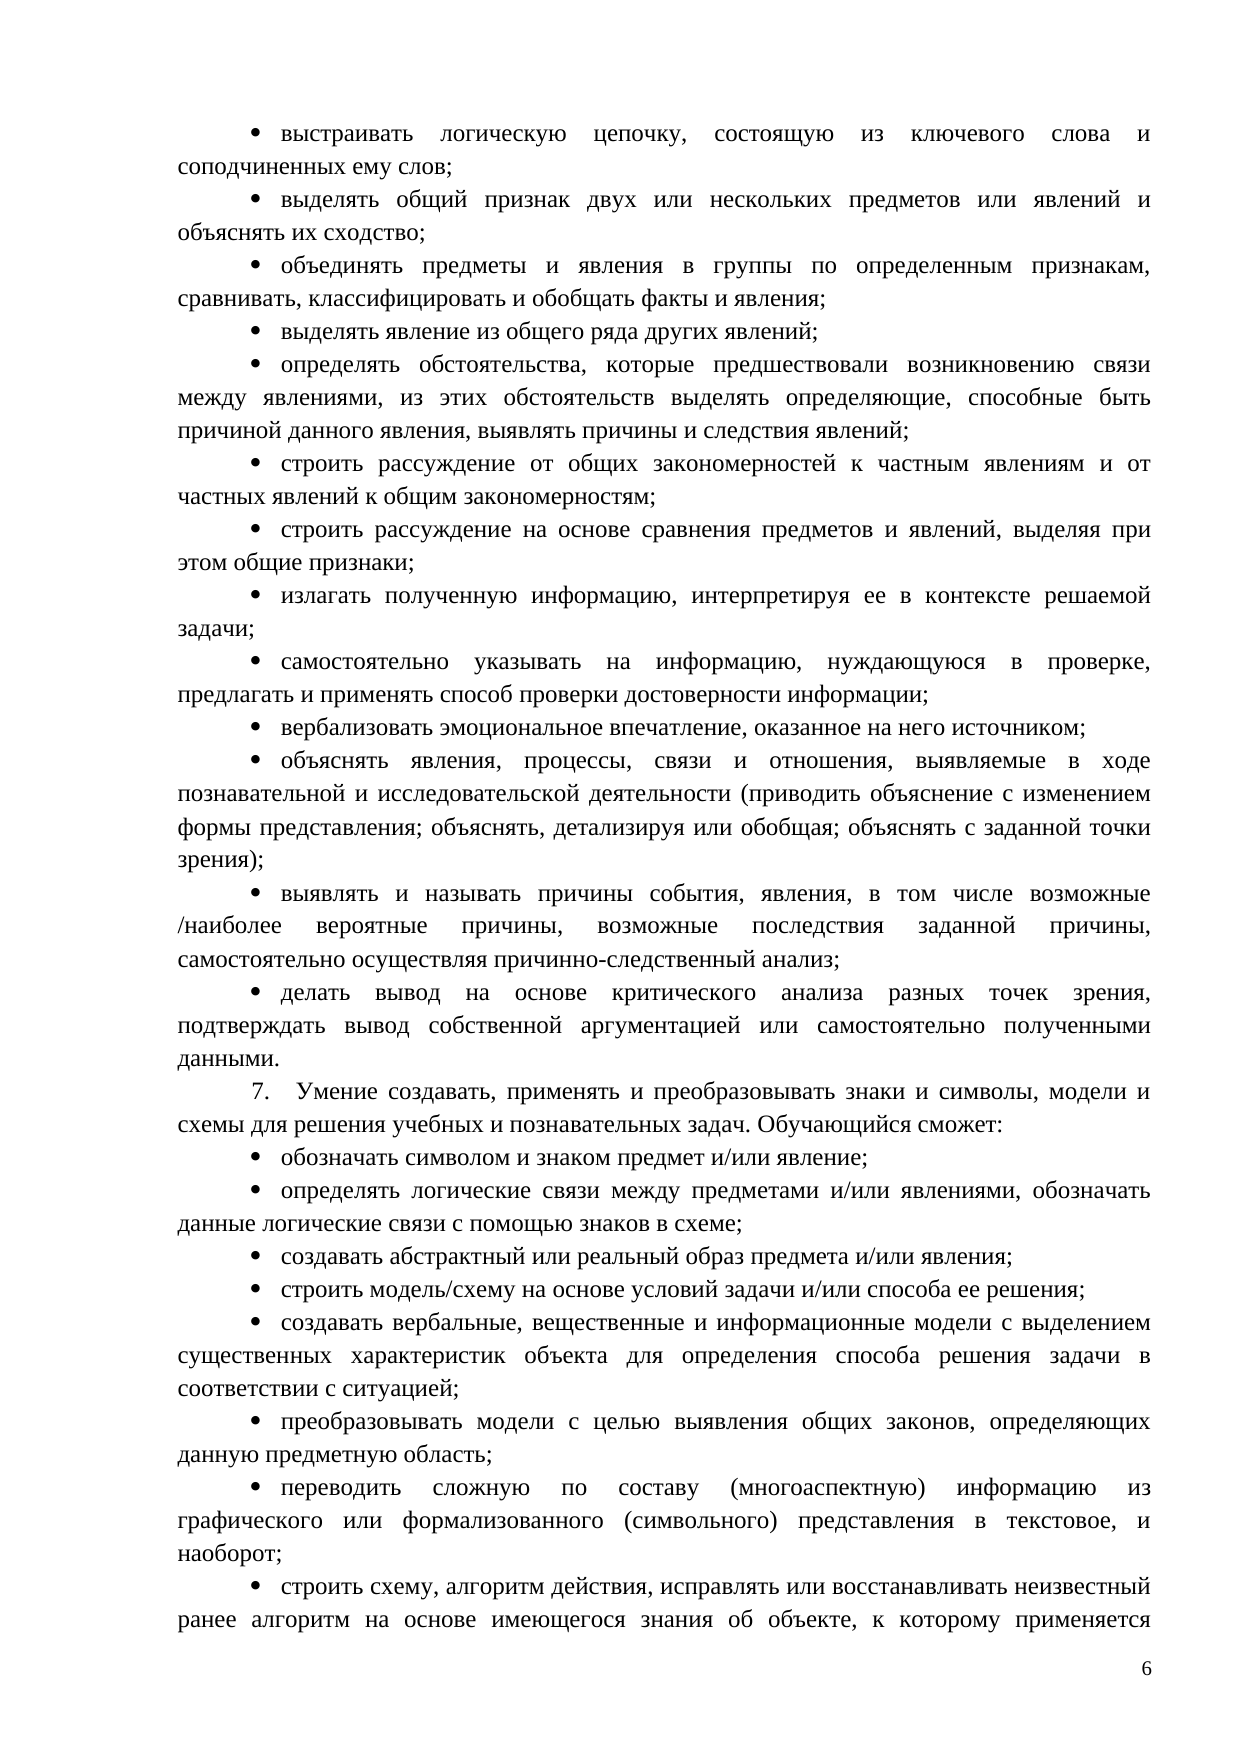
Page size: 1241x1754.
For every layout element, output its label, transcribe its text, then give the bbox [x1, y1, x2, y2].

list самостоятельно указывать на информацию, нуждающуюся в проверке, предлагать и применять способ проверки достоверности информации; [177, 646, 1152, 708]
list создавать вербальные, вещественные и информационные модели с выделением существенных характеристик объекта для определения способа решения задачи в соответствии с ситуацией; [177, 1307, 1152, 1402]
list излагать полученную информацию, интерпретируя ее в контексте решаемой задачи; [177, 580, 1152, 642]
list строить модель/схему на основе условий задачи и/или способа ее решения; [177, 1274, 1152, 1303]
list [177, 1571, 1152, 1633]
list определять обстоятельства, которые предшествовали возникновению связи между явлениями, из этих обстоятельств выделять определяющие, способные быть причиной данного явления, выявлять причины и следствия явлений; [177, 349, 1152, 444]
list объяснять явления, процессы, связи и отношения, выявляемые в ходе познавательной и исследовательской деятельности (приводить объяснение с изменением формы представления; объяснять, детализируя или обобщая; объяснять с заданной точки зрения); [177, 746, 1152, 873]
list строить рассуждение на основе сравнения предметов и явлений, выделяя при этом общие признаки; [177, 514, 1152, 576]
list выделять явление из общего ряда других явлений; [177, 316, 1152, 345]
list делать вывод на основе критического анализа разных точек зрения, подтверждать вывод собственной аргументацией или самостоятельно полученными данными. [177, 977, 1152, 1071]
list создавать абстрактный или реальный образ предмета и/или явления; [177, 1241, 1152, 1269]
list обозначать символом и знаком предмет и/или явление; [177, 1142, 1152, 1171]
list выделять общий признак двух или нескольких предметов или явлений и объяснять их сходство; [177, 184, 1152, 246]
list выстраивать логическую цепочку, состоящую из ключевого слова и соподчиненных ему слов; [177, 118, 1152, 180]
list определять логические связи между предметами и/или явлениями, обозначать данные логические связи с помощью знаков в схеме; [177, 1175, 1152, 1237]
list Умение создавать, применять и преобразовывать знаки и символы, модели и схемы для решения учебных и познавательных задач. Обучающийся сможет: [177, 1076, 1152, 1137]
list преобразовывать модели с целью выявления общих законов, определяющих данную предметную область; [177, 1406, 1152, 1468]
list объединять предметы и явления в группы по определенным признакам, сравнивать, классифицировать и обобщать факты и явления; [177, 250, 1152, 312]
list выявлять и называть причины события, явления, в том числе возможные /наиболее вероятные причины, возможные последствия заданной причины, самостоятельно осуществляя причинно-следственный анализ; [177, 878, 1152, 972]
list вербализовать эмоциональное впечатление, оказанное на него источником; [177, 712, 1152, 741]
list строить рассуждение от общих закономерностей к частным явлениям и от частных явлений к общим закономерностям; [177, 448, 1152, 510]
list переводить сложную по составу (многоаспектную) информацию из графического или формализованного (символьного) представления в текстовое, и наоборот; [177, 1472, 1152, 1567]
